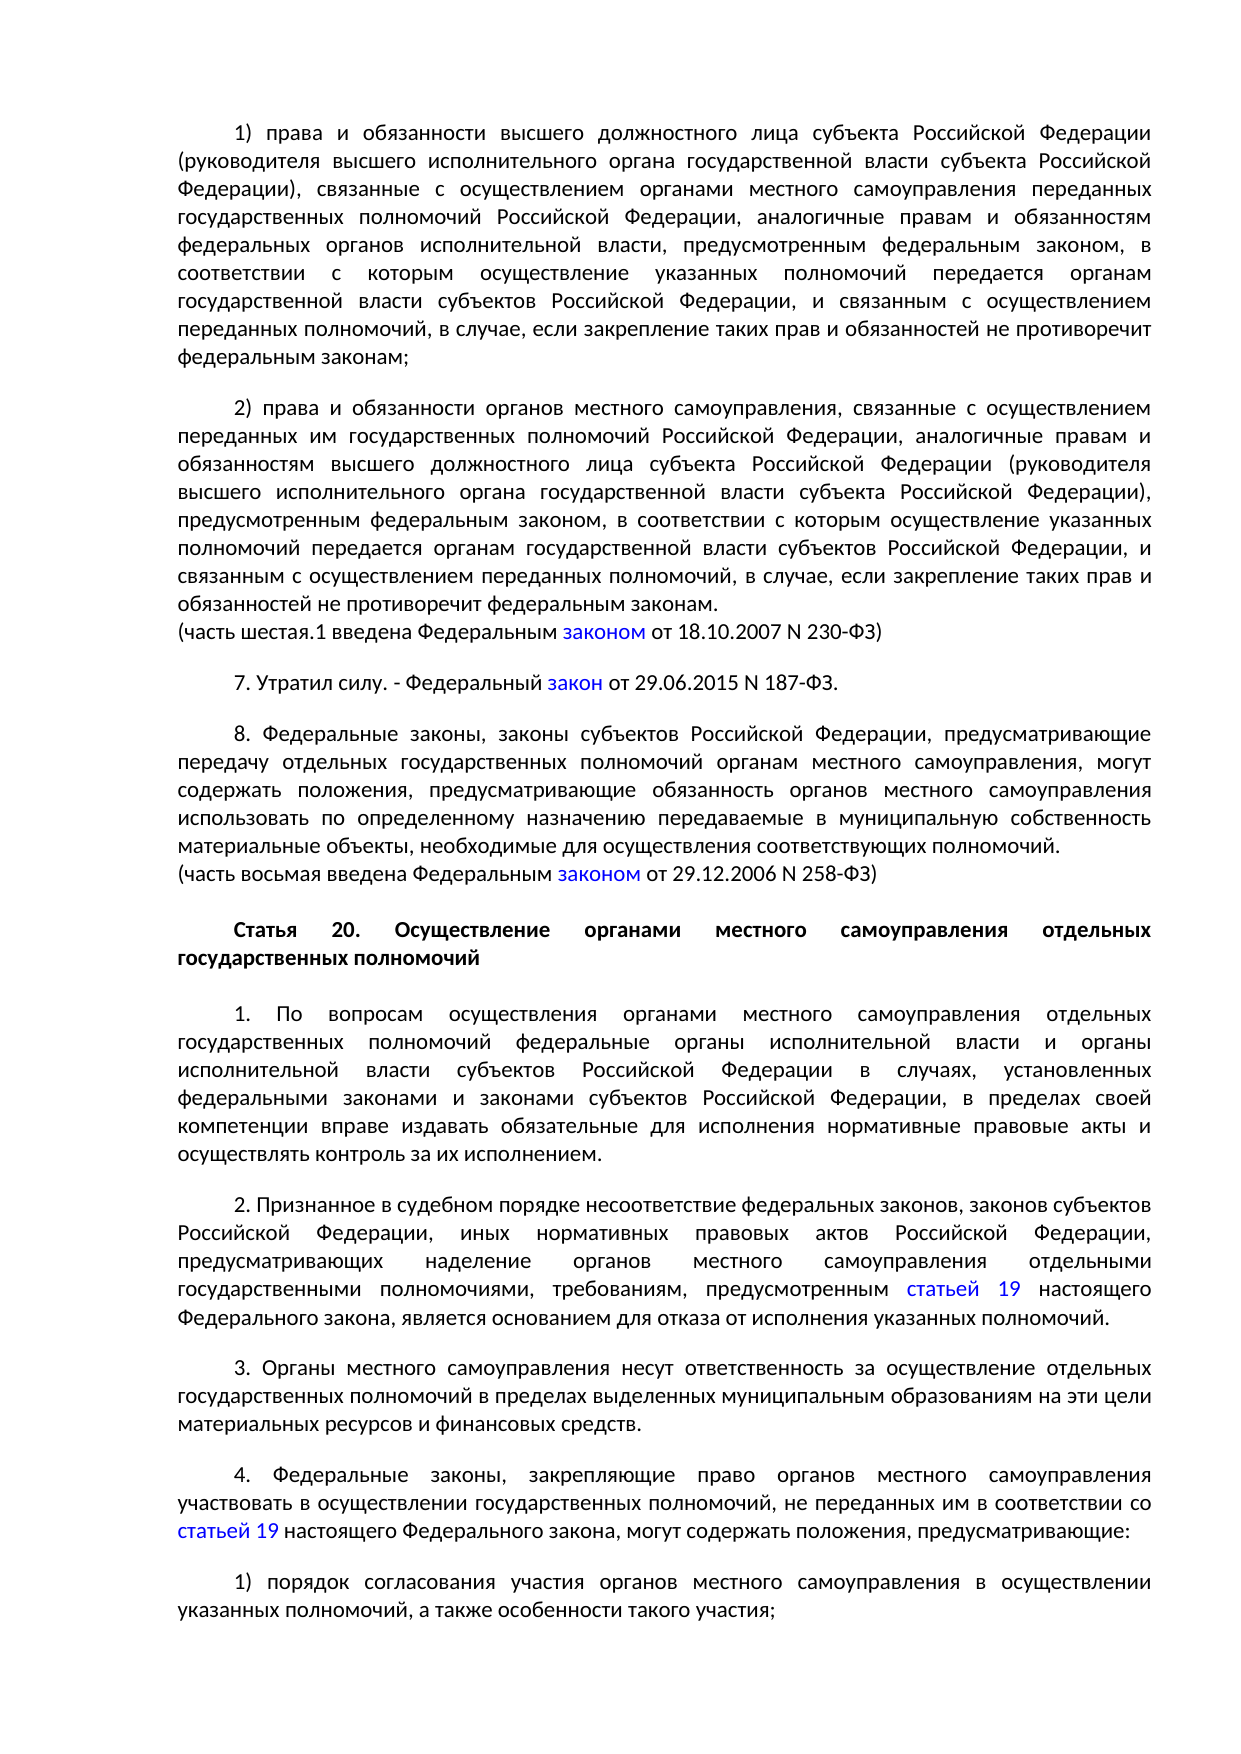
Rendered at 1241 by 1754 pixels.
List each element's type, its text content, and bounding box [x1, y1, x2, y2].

text 4. Федеральные законы, закрепляющие право органов местного самоуправления участвовать в осуществлении государственных полномочий, не переданных им в соответствии со статьей 19 настоящего Федерального закона, могут содержать положения, предусматривающие: [177, 1461, 1152, 1544]
text 7. Утратил силу. - Федеральный закон от 29.06.2015 N 187-ФЗ. [177, 668, 1152, 696]
text (часть шестая.1 введена Федеральным законом от 18.10.2007 N 230-ФЗ) [177, 617, 1152, 645]
text 2. Признанное в судебном порядке несоответствие федеральных законов, законов субъектов Российской Федерации, иных нормативных правовых актов Российской Федерации, предусматривающих наделение органов местного самоуправления отдельными государственными полномочиями, требованиям, предусмотренным статьей 19 настоящего Федерального закона, является основанием для отказа от исполнения указанных полномочий. [177, 1191, 1152, 1331]
text 1) права и обязанности высшего должностного лица субъекта Российской Федерации (руководителя высшего исполнительного органа государственной власти субъекта Российской Федерации), связанные с осуществлением органами местного самоуправления переданных государственных полномочий Российской Федерации, аналогичные правам и обязанностям федеральных органов исполнительной власти, предусмотренным федеральным законом, в соответствии с которым осуществление указанных полномочий передается органам государственной власти субъектов Российской Федерации, и связанным с осуществлением переданных полномочий, в случае, если закрепление таких прав и обязанностей не противоречит федеральным законам; [177, 118, 1152, 370]
text (часть восьмая введена Федеральным законом от 29.12.2006 N 258-ФЗ) [177, 859, 1152, 887]
text 2) права и обязанности органов местного самоуправления, связанные с осуществлением переданных им государственных полномочий Российской Федерации, аналогичные правам и обязанностям высшего должностного лица субъекта Российской Федерации (руководителя высшего исполнительного органа государственной власти субъекта Российской Федерации), предусмотренным федеральным законом, в соответствии с которым осуществление указанных полномочий передается органам государственной власти субъектов Российской Федерации, и связанным с осуществлением переданных полномочий, в случае, если закрепление таких прав и обязанностей не противоречит федеральным законам. [177, 393, 1152, 617]
text 8. Федеральные законы, законы субъектов Российской Федерации, предусматривающие передачу отдельных государственных полномочий органам местного самоуправления, могут содержать положения, предусматривающие обязанность органов местного самоуправления использовать по определенному назначению передаваемые в муниципальную собственность материальные объекты, необходимые для осуществления соответствующих полномочий. [177, 719, 1152, 859]
text 1) порядок согласования участия органов местного самоуправления в осуществлении указанных полномочий, а также особенности такого участия; [177, 1567, 1152, 1623]
text 1. По вопросам осуществления органами местного самоуправления отдельных государственных полномочий федеральные органы исполнительной власти и органы исполнительной власти субъектов Российской Федерации в случаях, установленных федеральными законами и законами субъектов Российской Федерации, в пределах своей компетенции вправе издавать обязательные для исполнения нормативные правовые акты и осуществлять контроль за их исполнением. [177, 999, 1152, 1168]
title Статья 20. Осуществление органами местного самоуправления отдельных государственных полномочий [177, 915, 1152, 971]
text 3. Органы местного самоуправления несут ответственность за осуществление отдельных государственных полномочий в пределах выделенных муниципальным образованиям на эти цели материальных ресурсов и финансовых средств. [177, 1353, 1152, 1438]
